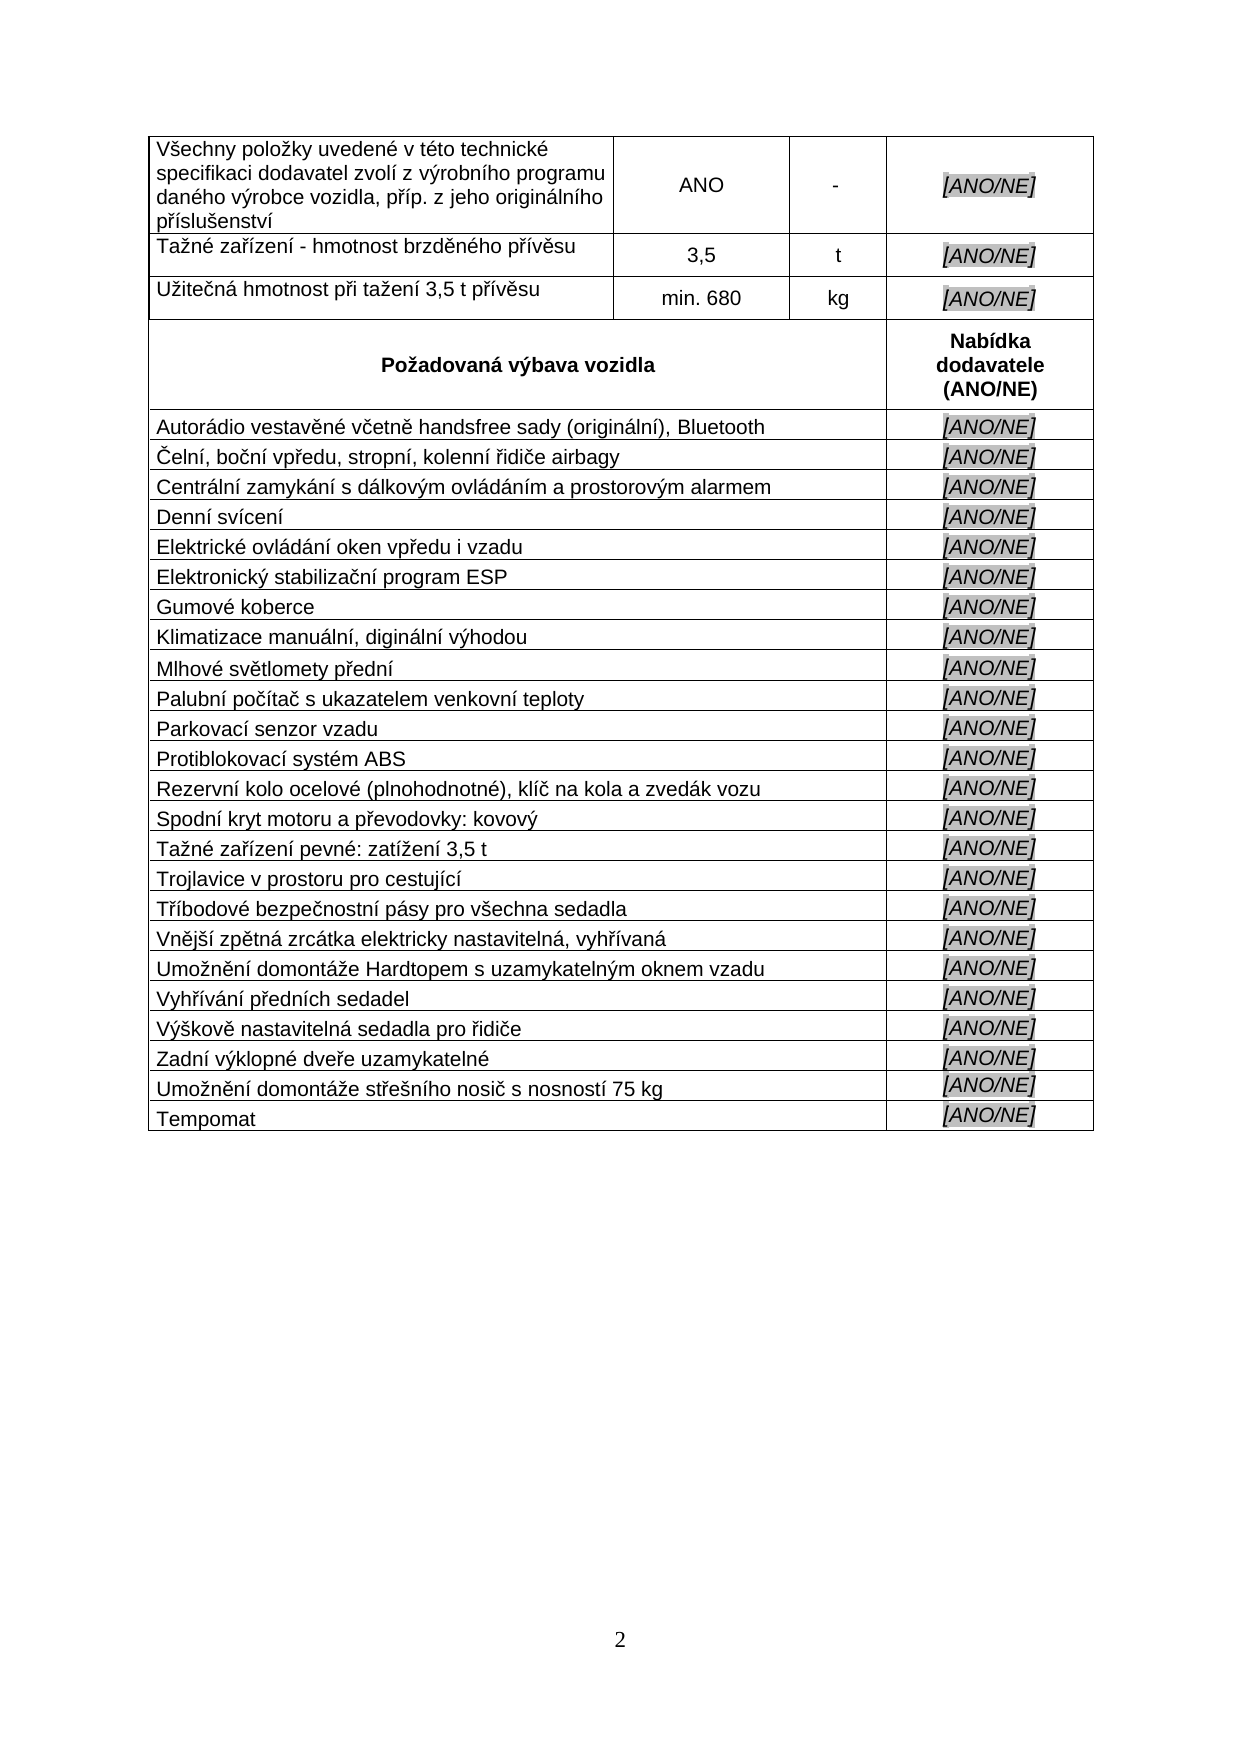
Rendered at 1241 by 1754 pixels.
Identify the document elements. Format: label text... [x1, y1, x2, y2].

table_cell Tempomat [149, 1100, 886, 1130]
table_cell Vyhřívání předních sedadel [149, 980, 886, 1010]
table_cell Trojlavice v prostoru pro cestující [149, 860, 886, 890]
table_cell Elektronický stabilizační program ESP [149, 559, 886, 589]
table_cell Tažné zařízení - hmotnost brzděného přívěsu [150, 234, 613, 276]
table_cell Parkovací senzor vzadu [149, 710, 886, 740]
table_cell [ANO/NE] [887, 981, 1093, 1010]
table_cell Protiblokovací systém ABS [149, 740, 886, 770]
table_cell [ANO/NE] [887, 620, 1093, 649]
table_cell Zadní výklopné dveře uzamykatelné [149, 1040, 886, 1070]
table_cell Spodní kryt motoru a převodovky: kovový [149, 800, 886, 830]
table_cell Klimatizace manuální, diginální výhodou [149, 619, 886, 649]
table_cell [ANO/NE] [887, 1011, 1093, 1040]
table_cell Rezervní kolo ocelové (plnohodnotné), klíč na kola a zvedák vozu [149, 770, 886, 800]
table_cell [ANO/NE] [887, 650, 1093, 680]
table_cell Nabídka dodavatele (ANO/NE) [887, 320, 1093, 409]
table_cell t [790, 234, 886, 276]
table_cell [ANO/NE] [887, 500, 1093, 529]
table_cell [ANO/NE] [887, 801, 1093, 830]
table_cell [ANO/NE] [887, 711, 1093, 740]
table_cell [ANO/NE] [887, 234, 1093, 276]
table_cell [ANO/NE] [887, 861, 1093, 890]
table_cell Čelní, boční vpředu, stropní, kolenní řidiče airbagy [149, 439, 886, 469]
table_cell [ANO/NE] [887, 440, 1093, 469]
table_cell [ANO/NE] [887, 921, 1093, 950]
table_cell Umožnění domontáže střešního nosič s nosností 75 kg [149, 1070, 886, 1100]
table_cell [ANO/NE] [887, 771, 1093, 800]
table_cell [ANO/NE] [887, 1071, 1093, 1100]
table_cell [ANO/NE] [887, 530, 1093, 559]
table_cell 3,5 [614, 234, 789, 276]
table_cell Centrální zamykání s dálkovým ovládáním a prostorovým alarmem [149, 469, 886, 499]
table_cell Vnější zpětná zrcátka elektricky nastavitelná, vyhřívaná [149, 920, 886, 950]
table_cell min. 680 [614, 277, 789, 319]
table_cell [ANO/NE] [887, 741, 1093, 770]
table_cell - [790, 137, 886, 233]
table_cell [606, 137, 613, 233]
table_cell Výškově nastavitelná sedadla pro řidiče [149, 1010, 886, 1040]
table_cell [ANO/NE] [887, 831, 1093, 860]
table_cell Tříbodové bezpečnostní pásy pro všechna sedadla [149, 890, 886, 920]
table_cell Gumové koberce [149, 589, 886, 619]
table_cell [ANO/NE] [887, 470, 1093, 499]
table_cell [ANO/NE] [887, 951, 1093, 980]
table_cell Palubní počítač s ukazatelem venkovní teploty [149, 680, 886, 710]
table_cell Požadovaná výbava vozidla [149, 320, 886, 409]
table_cell Umožnění domontáže Hardtopem s uzamykatelným oknem vzadu [149, 950, 886, 980]
table_cell Elektrické ovládání oken vpředu i vzadu [149, 529, 886, 559]
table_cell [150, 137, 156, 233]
table_cell [ANO/NE] [887, 1041, 1093, 1070]
table_cell kg [790, 277, 886, 319]
table_cell Mlhové světlomety přední [149, 649, 886, 680]
table_cell [ANO/NE] [887, 137, 1093, 233]
table_cell [ANO/NE] [887, 277, 1093, 319]
table_cell [ANO/NE] [887, 1101, 1093, 1130]
table_cell Denní svícení [149, 499, 886, 529]
table_cell [ANO/NE] [887, 560, 1093, 589]
table_cell [ANO/NE] [887, 681, 1093, 710]
table_cell [ANO/NE] [887, 891, 1093, 920]
table_cell Užitečná hmotnost při tažení 3,5 t přívěsu [150, 277, 613, 319]
table_cell ANO [614, 137, 789, 233]
table_cell [ANO/NE] [887, 410, 1093, 439]
table_cell Tažné zařízení pevné: zatížení 3,5 t [149, 830, 886, 860]
table_cell [ANO/NE] [887, 590, 1093, 619]
table_cell Autorádio vestavěné včetně handsfree sady (originální), Bluetooth [149, 409, 886, 439]
